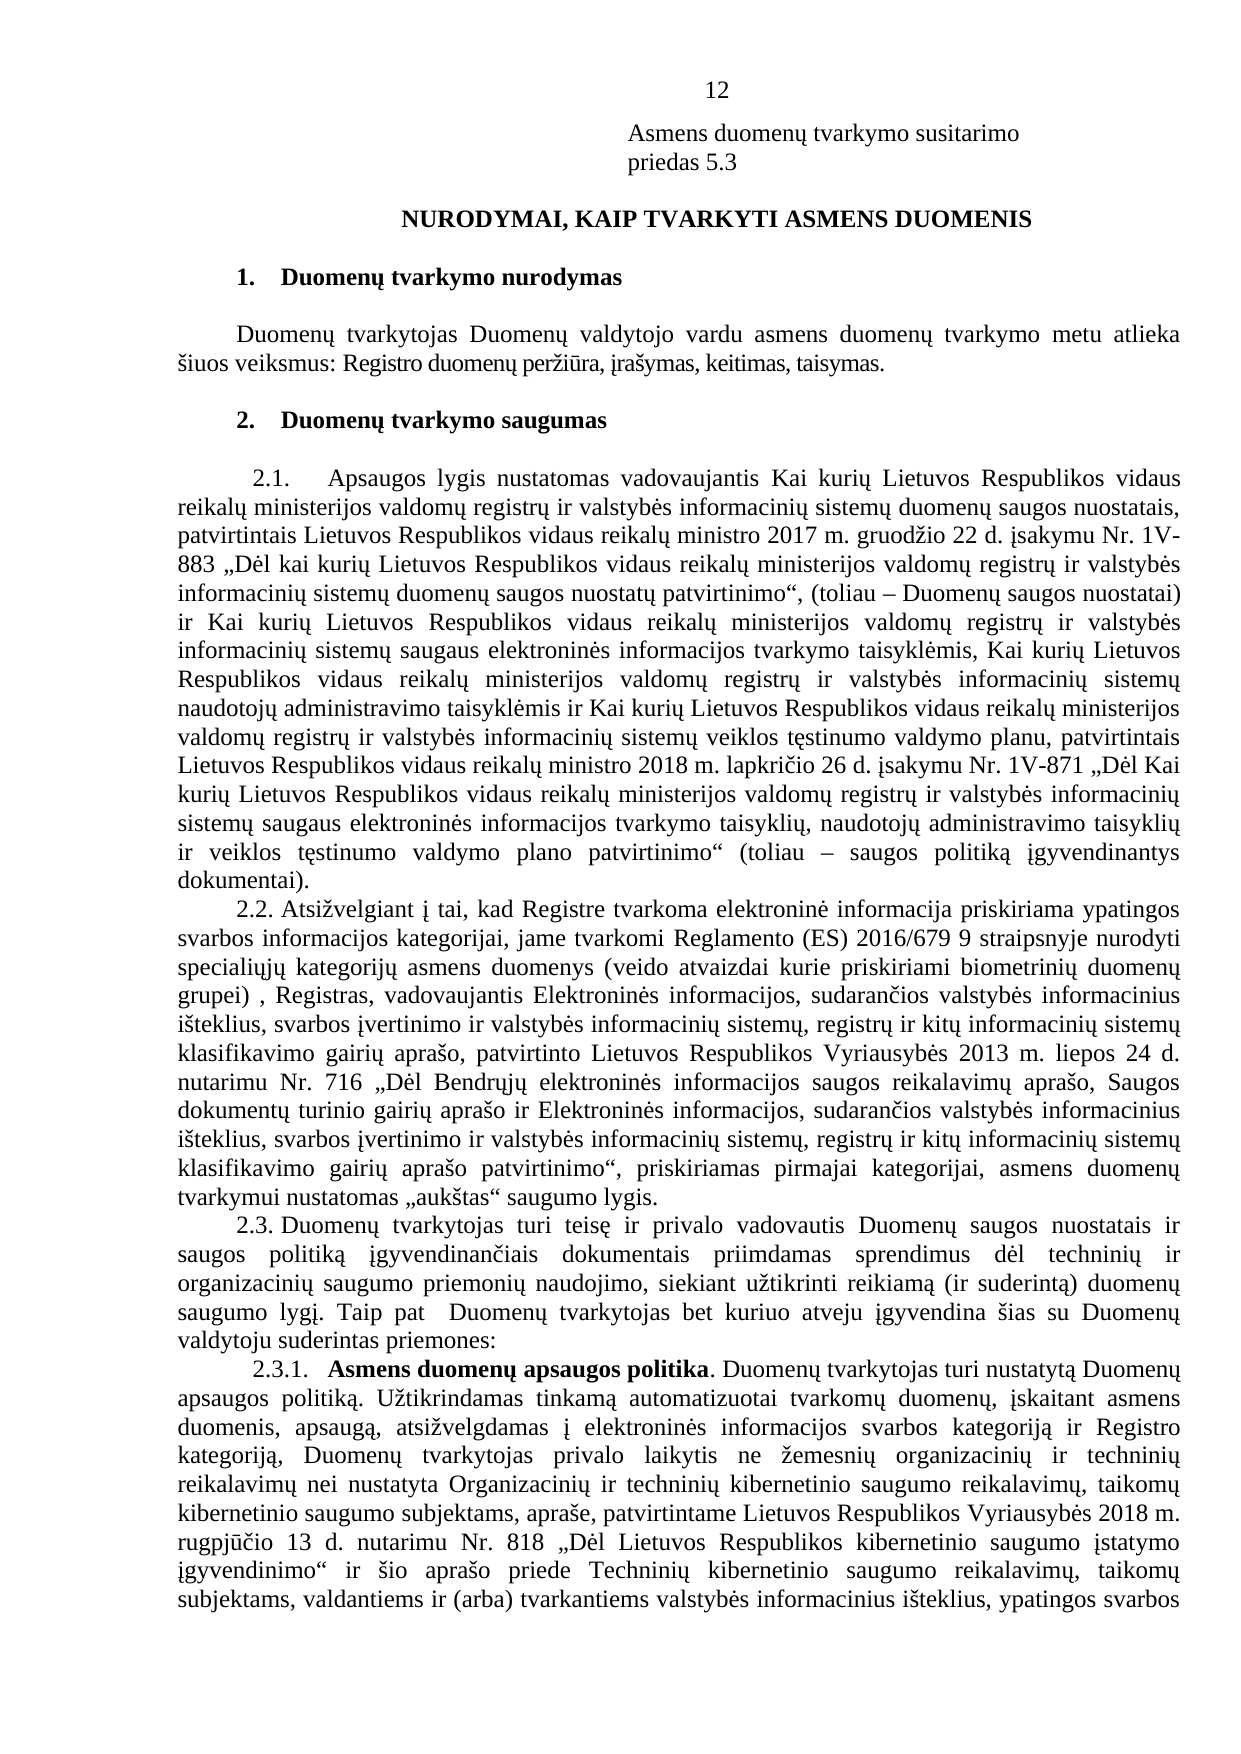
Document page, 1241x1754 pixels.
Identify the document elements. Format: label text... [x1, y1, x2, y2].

text Asmens duomenų tvarkymo susitarimo [627, 118, 1181, 147]
list Atsižvelgiant į tai, kad Registre tvarkoma elektroninė informacija priskiriama ypatingos svarbos informacijos kategorijai, jame tvarkomi Reglamento (ES) 2016/679 9 straipsnyje nurodyti specialiųjų kategorijų asmens duomenys (veido atvaizdai kurie priskiriami biometrinių duomenų grupei) , Registras, vadovaujantis Elektroninės informacijos, sudarančios valstybės informacinius išteklius, svarbos įvertinimo ir valstybės informacinių sistemų, registrų ir kitų informacinių sistemų klasifikavimo gairių aprašo, patvirtinto Lietuvos Respublikos Vyriausybės 2013 m. liepos 24 d. nutarimu Nr. 716 „Dėl Bendrųjų elektroninės informacijos saugos reikalavimų aprašo, Saugos dokumentų turinio gairių aprašo ir Elektroninės informacijos, sudarančios valstybės informacinius išteklius, svarbos įvertinimo ir valstybės informacinių sistemų, registrų ir kitų informacinių sistemų klasifikavimo gairių aprašo patvirtinimo“, priskiriamas pirmajai kategorijai, asmens duomenų tvarkymui nustatomas „aukštas“ saugumo lygis. [177, 894, 1181, 1211]
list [177, 1354, 1181, 1613]
text priedas 5.3 [627, 147, 1181, 176]
text NURODYMAI, KAIP TVARKYTI ASMENS DUOMENIS [177, 204, 1181, 233]
list Duomenų tvarkytojas Duomenų valdytojo vardu asmens duomenų tvarkymo metu atlieka šiuos veiksmus: Registro duomenų peržiūra, įrašymas, keitimas, taisymas. [177, 319, 1181, 377]
list Duomenų tvarkymo nurodymas [177, 262, 1181, 291]
list Duomenų tvarkymo saugumas [177, 406, 1181, 434]
list Apsaugos lygis nustatomas vadovaujantis Kai kurių Lietuvos Respublikos vidaus reikalų ministerijos valdomų registrų ir valstybės informacinių sistemų duomenų saugos nuostatais, patvirtintais Lietuvos Respublikos vidaus reikalų ministro 2017 m. gruodžio 22 d. įsakymu Nr. 1V-883 „Dėl kai kurių Lietuvos Respublikos vidaus reikalų ministerijos valdomų registrų ir valstybės informacinių sistemų duomenų saugos nuostatų patvirtinimo“, (toliau – Duomenų saugos nuostatai) ir Kai kurių Lietuvos Respublikos vidaus reikalų ministerijos valdomų registrų ir valstybės informacinių sistemų saugaus elektroninės informacijos tvarkymo taisyklėmis, Kai kurių Lietuvos Respublikos vidaus reikalų ministerijos valdomų registrų ir valstybės informacinių sistemų naudotojų administravimo taisyklėmis ir Kai kurių Lietuvos Respublikos vidaus reikalų ministerijos valdomų registrų ir valstybės informacinių sistemų veiklos tęstinumo valdymo planu, patvirtintais Lietuvos Respublikos vidaus reikalų ministro 2018 m. lapkričio 26 d. įsakymu Nr. 1V-871 „Dėl Kai kurių Lietuvos Respublikos vidaus reikalų ministerijos valdomų registrų ir valstybės informacinių sistemų saugaus elektroninės informacijos tvarkymo taisyklių, naudotojų administravimo taisyklių ir veiklos tęstinumo valdymo plano patvirtinimo“ (toliau – saugos politiką įgyvendinantys dokumentai). [177, 463, 1181, 894]
list Duomenų tvarkytojas turi teisę ir privalo vadovautis Duomenų saugos nuostatais ir saugos politiką įgyvendinančiais dokumentais priimdamas sprendimus dėl techninių ir organizacinių saugumo priemonių naudojimo, siekiant užtikrinti reikiamą (ir suderintą) duomenų saugumo lygį. Taip pat Duomenų tvarkytojas bet kuriuo atveju įgyvendina šias su Duomenų valdytoju suderintas priemones: [177, 1211, 1181, 1354]
